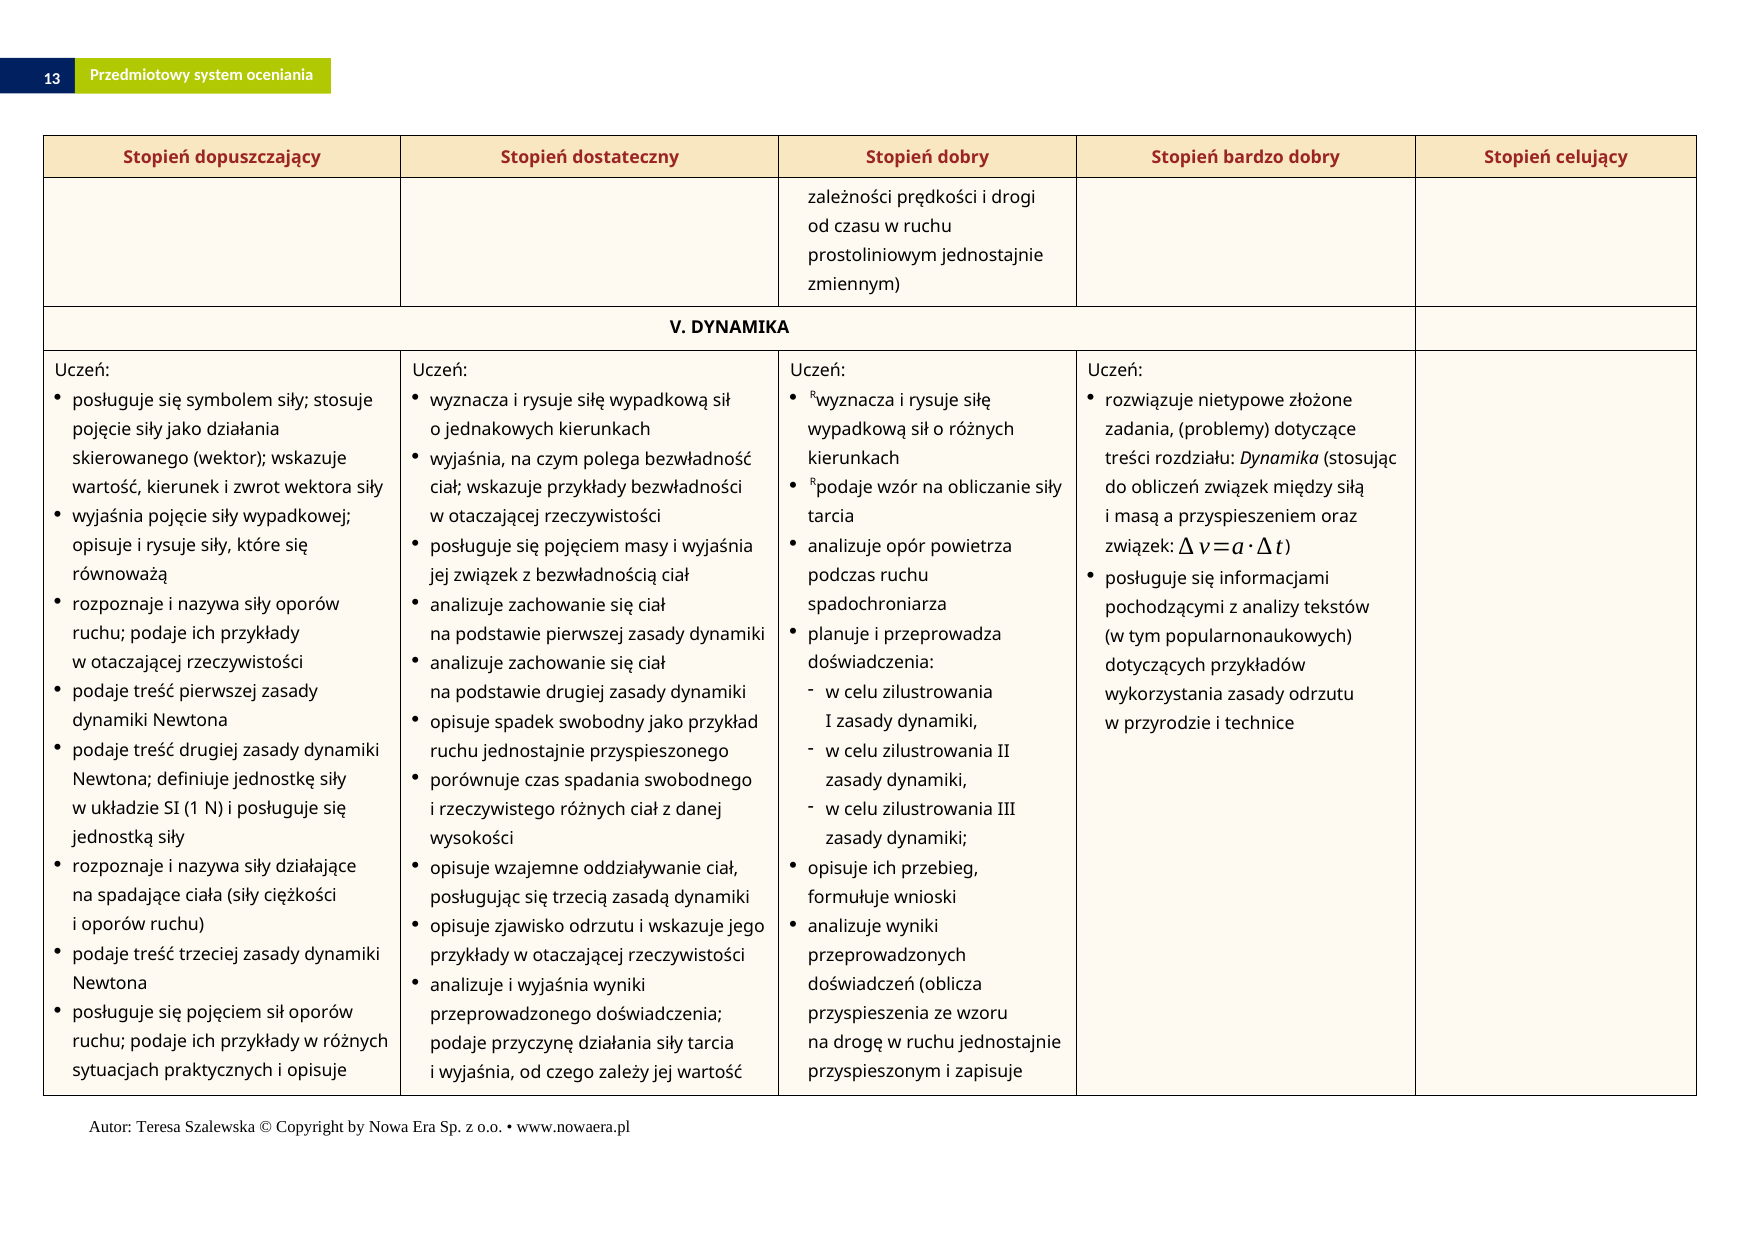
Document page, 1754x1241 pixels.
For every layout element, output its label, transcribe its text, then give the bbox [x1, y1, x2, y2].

table_header Stopień dostateczny [401, 136, 778, 177]
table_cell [401, 351, 778, 1094]
table_cell V. DYNAMIKA [44, 307, 1415, 350]
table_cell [1077, 351, 1415, 1094]
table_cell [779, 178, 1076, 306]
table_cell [779, 351, 1076, 1094]
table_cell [44, 178, 400, 306]
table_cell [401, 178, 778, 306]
table_header Stopień dobry [779, 136, 1076, 177]
table_header Stopień bardzo dobry [1077, 136, 1415, 177]
table_header Stopień celujący [1416, 136, 1696, 177]
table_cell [1077, 178, 1415, 306]
table_cell [1416, 178, 1696, 306]
table_cell [1416, 307, 1696, 350]
table_header Stopień dopuszczający [44, 136, 400, 177]
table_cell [44, 351, 400, 1094]
table_cell [1416, 351, 1696, 1094]
